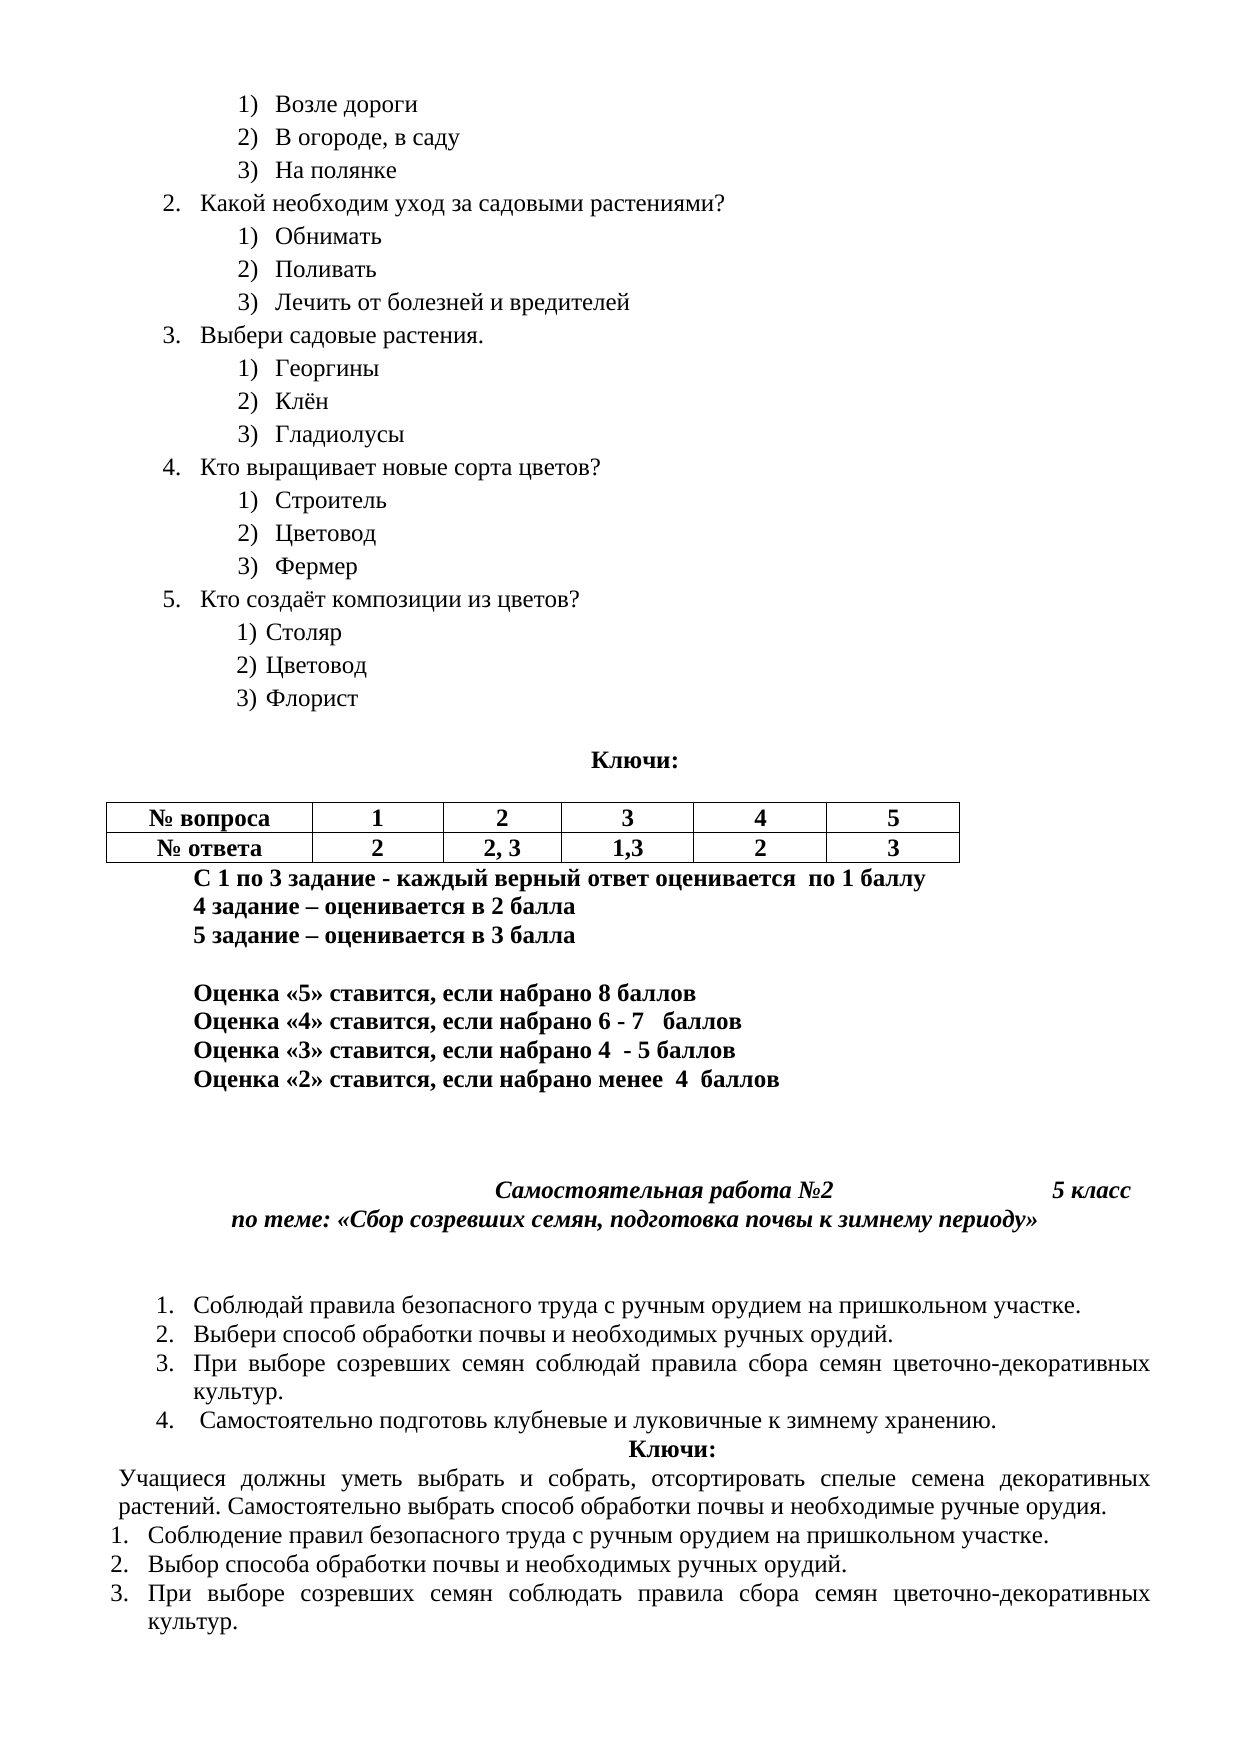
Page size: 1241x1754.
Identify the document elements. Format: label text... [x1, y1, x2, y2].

table_cell 2, 3 [444, 833, 561, 862]
table_cell 1,3 [562, 833, 693, 862]
table_header 5 [827, 803, 959, 832]
list Кто выращивает новые сорта цветов? [162, 452, 1152, 481]
table_cell 2 [313, 833, 443, 862]
text по теме: «Сбор созревших семян, подготовка почвы к зимнему периоду» [118, 1204, 1152, 1233]
list 2) Цветовод [236, 650, 1152, 679]
list Георгины [237, 353, 1152, 382]
list Кто создаёт композиции из цветов? [162, 584, 1152, 613]
list В огороде, в саду [237, 122, 1152, 150]
list Обнимать [237, 221, 1152, 249]
list Оценка «2» ставится, если набрано менее 4 баллов [193, 1064, 1152, 1093]
table_header № вопроса [107, 803, 312, 832]
list Лечить от болезней и вредителей [237, 287, 1152, 316]
list 5 задание – оценивается в 3 балла [193, 920, 1152, 949]
list На полянке [237, 155, 1152, 183]
list Строитель [237, 485, 1152, 514]
list Какой необходим уход за садовыми растениями? [162, 188, 1152, 216]
list Фермер [237, 551, 1152, 580]
list Выбери садовые растения. [162, 320, 1152, 348]
table_header 4 [694, 803, 826, 832]
table_cell 2 [694, 833, 826, 862]
list Поливать [237, 254, 1152, 282]
list Клён [237, 386, 1152, 414]
table_header 1 [313, 803, 443, 832]
list Выбери способ обработки почвы и необходимых ручных орудий. [156, 1319, 1152, 1348]
list Возле дороги [237, 89, 1152, 117]
text Учащиеся должны уметь выбрать и собрать, отсортировать спелые семена декоративных растений. Самостоятельно выбрать способ обработки почвы и необходимые ручные орудия. [118, 1463, 1152, 1520]
list С 1 по 3 задание - каждый верный ответ оценивается по 1 баллу [193, 863, 1152, 891]
list Соблюдение правил безопасного труда с ручным орудием на пришкольном участке. [110, 1520, 1152, 1549]
table_header 3 [562, 803, 693, 832]
list Цветовод [237, 518, 1152, 547]
list Оценка «3» ставится, если набрано 4 - 5 баллов [193, 1035, 1152, 1064]
text Ключи: [193, 1434, 1152, 1463]
list 3) Флорист [236, 683, 1152, 712]
table_cell № ответа [107, 833, 312, 862]
table_cell 3 [827, 833, 959, 862]
list При выборе созревших семян соблюдай правила сбора семян цветочно-декоративных культур. [156, 1348, 1152, 1405]
table_header 2 [444, 803, 561, 832]
list 4 задание – оценивается в 2 балла [193, 891, 1152, 920]
text Ключи: [118, 745, 1152, 774]
list При выборе созревших семян соблюдать правила сбора семян цветочно-декоративных культур. [110, 1578, 1152, 1635]
list 1) Столяр [236, 617, 1152, 646]
list Гладиолусы [237, 419, 1152, 448]
list Выбор способа обработки почвы и необходимых ручных орудий. [110, 1549, 1152, 1578]
list Оценка «5» ставится, если набрано 8 баллов [193, 978, 1152, 1006]
list Соблюдай правила безопасного труда с ручным орудием на пришкольном участке. [156, 1290, 1152, 1319]
list Оценка «4» ставится, если набрано 6 - 7 баллов [193, 1006, 1152, 1035]
list Самостоятельно подготовь клубневые и луковичные к зимнему хранению. [156, 1405, 1152, 1434]
text Самостоятельная работа №2 5 класс [118, 1175, 1152, 1204]
